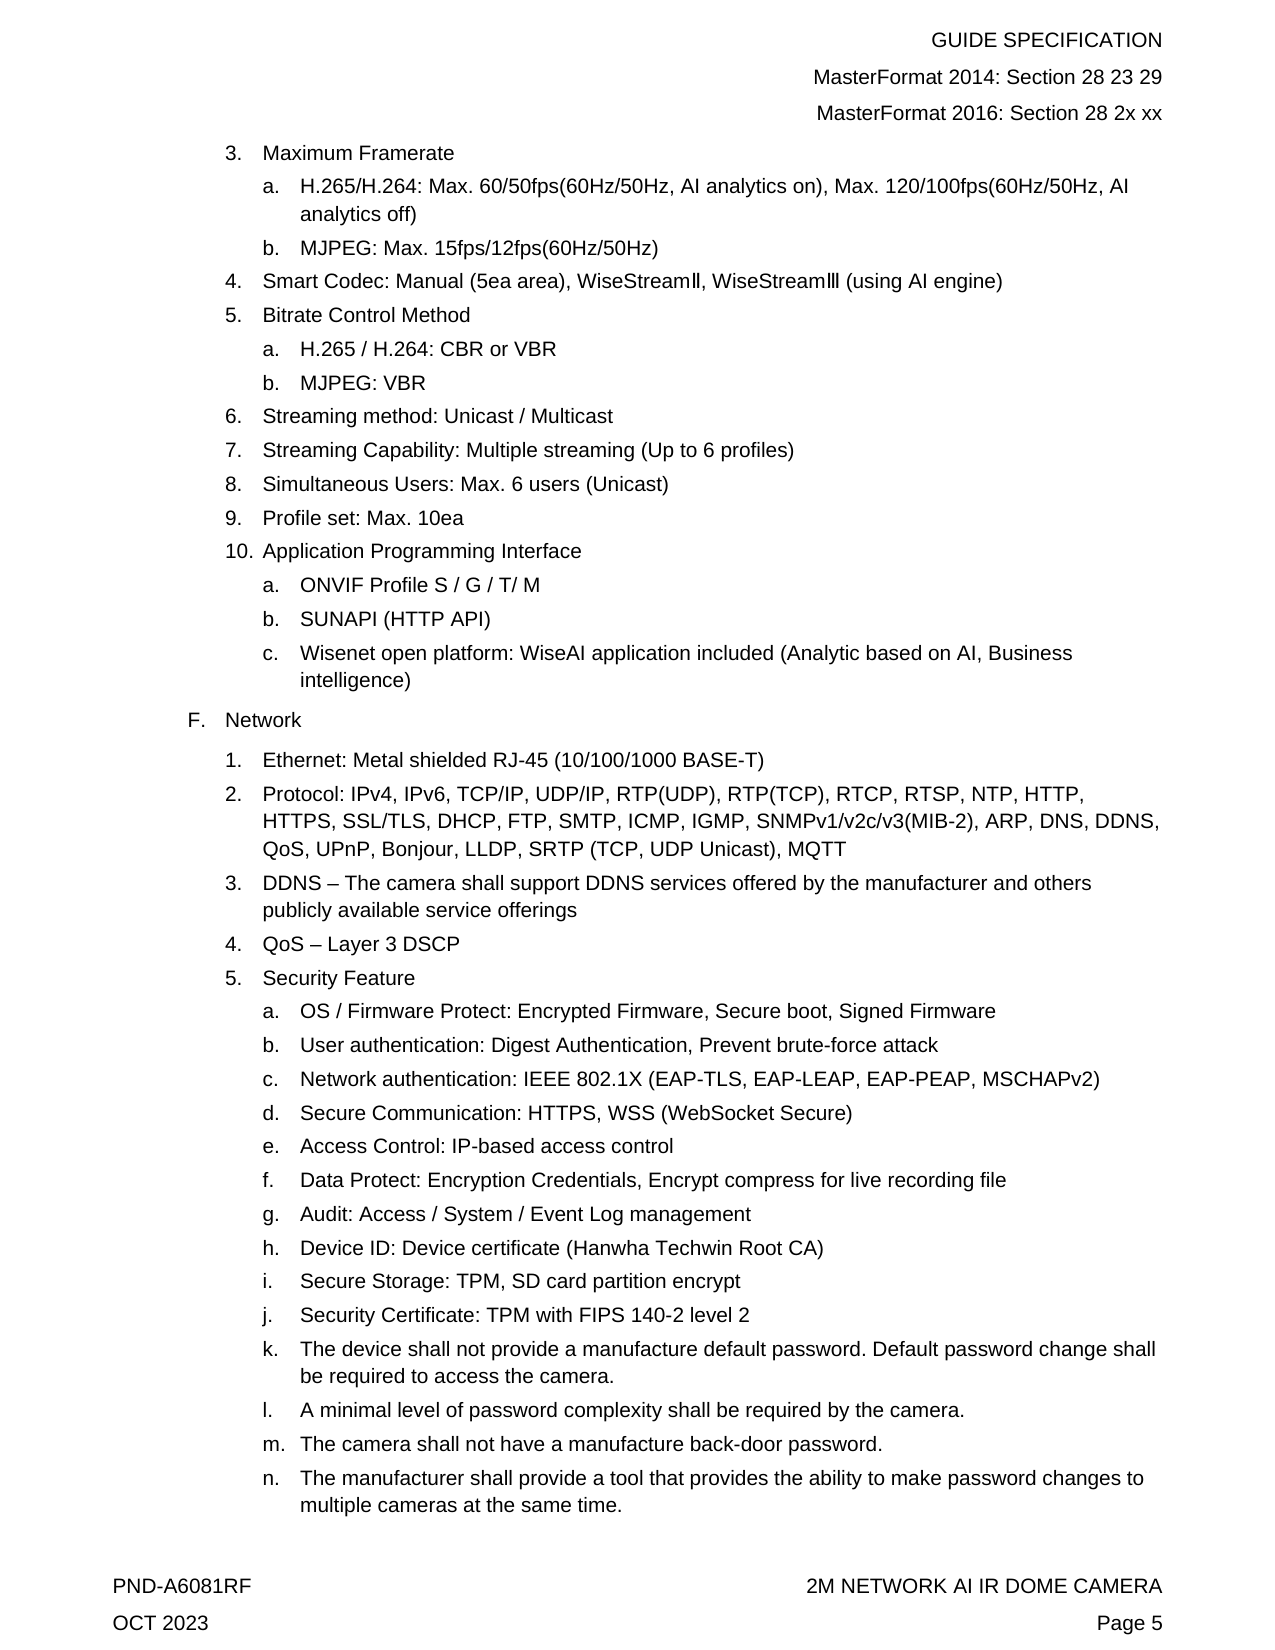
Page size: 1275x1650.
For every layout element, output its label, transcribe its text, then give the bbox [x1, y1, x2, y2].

list SUNAPI (HTTP API) [262, 607, 1162, 631]
list Streaming Capability: Multiple streaming (Up to 6 profiles) [225, 438, 1162, 462]
list Network [187, 708, 1162, 732]
list Profile set: Max. 10ea [225, 506, 1162, 529]
list DDNS – The camera shall support DDNS services offered by the manufacturer and others publicly available service offerings [225, 871, 1162, 922]
list A minimal level of password complexity shall be required by the camera. [262, 1398, 1162, 1422]
list QoS – Layer 3 DSCP [225, 932, 1162, 956]
list Secure Communication: HTTPS, WSS (WebSocket Secure) [262, 1101, 1162, 1124]
list ONVIF Profile S / G / T/ M [262, 573, 1162, 597]
list Access Control: IP-based access control [262, 1134, 1162, 1158]
list OS / Firmware Protect: Encrypted Firmware, Secure boot, Signed Firmware [262, 999, 1162, 1023]
list Bitrate Control Method [225, 303, 1162, 327]
list Data Protect: Encryption Credentials, Encrypt compress for live recording file [262, 1168, 1162, 1192]
list Device ID: Device certificate (Hanwha Techwin Root CA) [262, 1236, 1162, 1259]
list MJPEG: VBR [262, 371, 1162, 394]
list Smart Codec: Manual (5ea area), WiseStreamⅡ, WiseStreamⅢ (using AI engine) [225, 269, 1162, 293]
list The camera shall not have a manufacture back-door password. [262, 1432, 1162, 1456]
list Streaming method: Unicast / Multicast [225, 404, 1162, 428]
list Ethernet: Metal shielded RJ-45 (10/100/1000 BASE-T) [225, 748, 1162, 772]
list Audit: Access / System / Event Log management [262, 1202, 1162, 1226]
list The device shall not provide a manufacture default password. Default password change shall be required to access the camera. [262, 1337, 1162, 1388]
list User authentication: Digest Authentication, Prevent brute-force attack [262, 1033, 1162, 1057]
list Network authentication: IEEE 802.1X (EAP-TLS, EAP-LEAP, EAP-PEAP, MSCHAPv2) [262, 1067, 1162, 1091]
list Security Feature [225, 966, 1162, 989]
list Security Certificate: TPM with FIPS 140-2 level 2 [262, 1303, 1162, 1327]
list Simultaneous Users: Max. 6 users (Unicast) [225, 472, 1162, 496]
list The manufacturer shall provide a tool that provides the ability to make password changes to multiple cameras at the same time. [262, 1466, 1162, 1517]
list Maximum Framerate [225, 141, 1162, 164]
list MJPEG: Max. 15fps/12fps(60Hz/50Hz) [262, 236, 1162, 259]
list Protocol: IPv4, IPv6, TCP/IP, UDP/IP, RTP(UDP), RTP(TCP), RTCP, RTSP, NTP, HTTP, HTTPS, SSL/TLS, DHCP, FTP, SMTP, ICMP, IGMP, SNMPv1/v2c/v3(MIB-2), ARP, DNS, DDNS, QoS, UPnP, Bonjour, LLDP, SRTP (TCP, UDP Unicast), MQTT [225, 782, 1162, 861]
list Application Programming Interface [225, 539, 1162, 563]
list H.265 / H.264: CBR or VBR [262, 337, 1162, 361]
list H.265/H.264: Max. 60/50fps(60Hz/50Hz, AI analytics on), Max. 120/100fps(60Hz/50Hz, AI analytics off) [262, 174, 1162, 226]
list Wisenet open platform: WiseAI application included (Analytic based on AI, Business intelligence) [262, 641, 1162, 692]
list Secure Storage: TPM, SD card partition encrypt [262, 1269, 1162, 1293]
